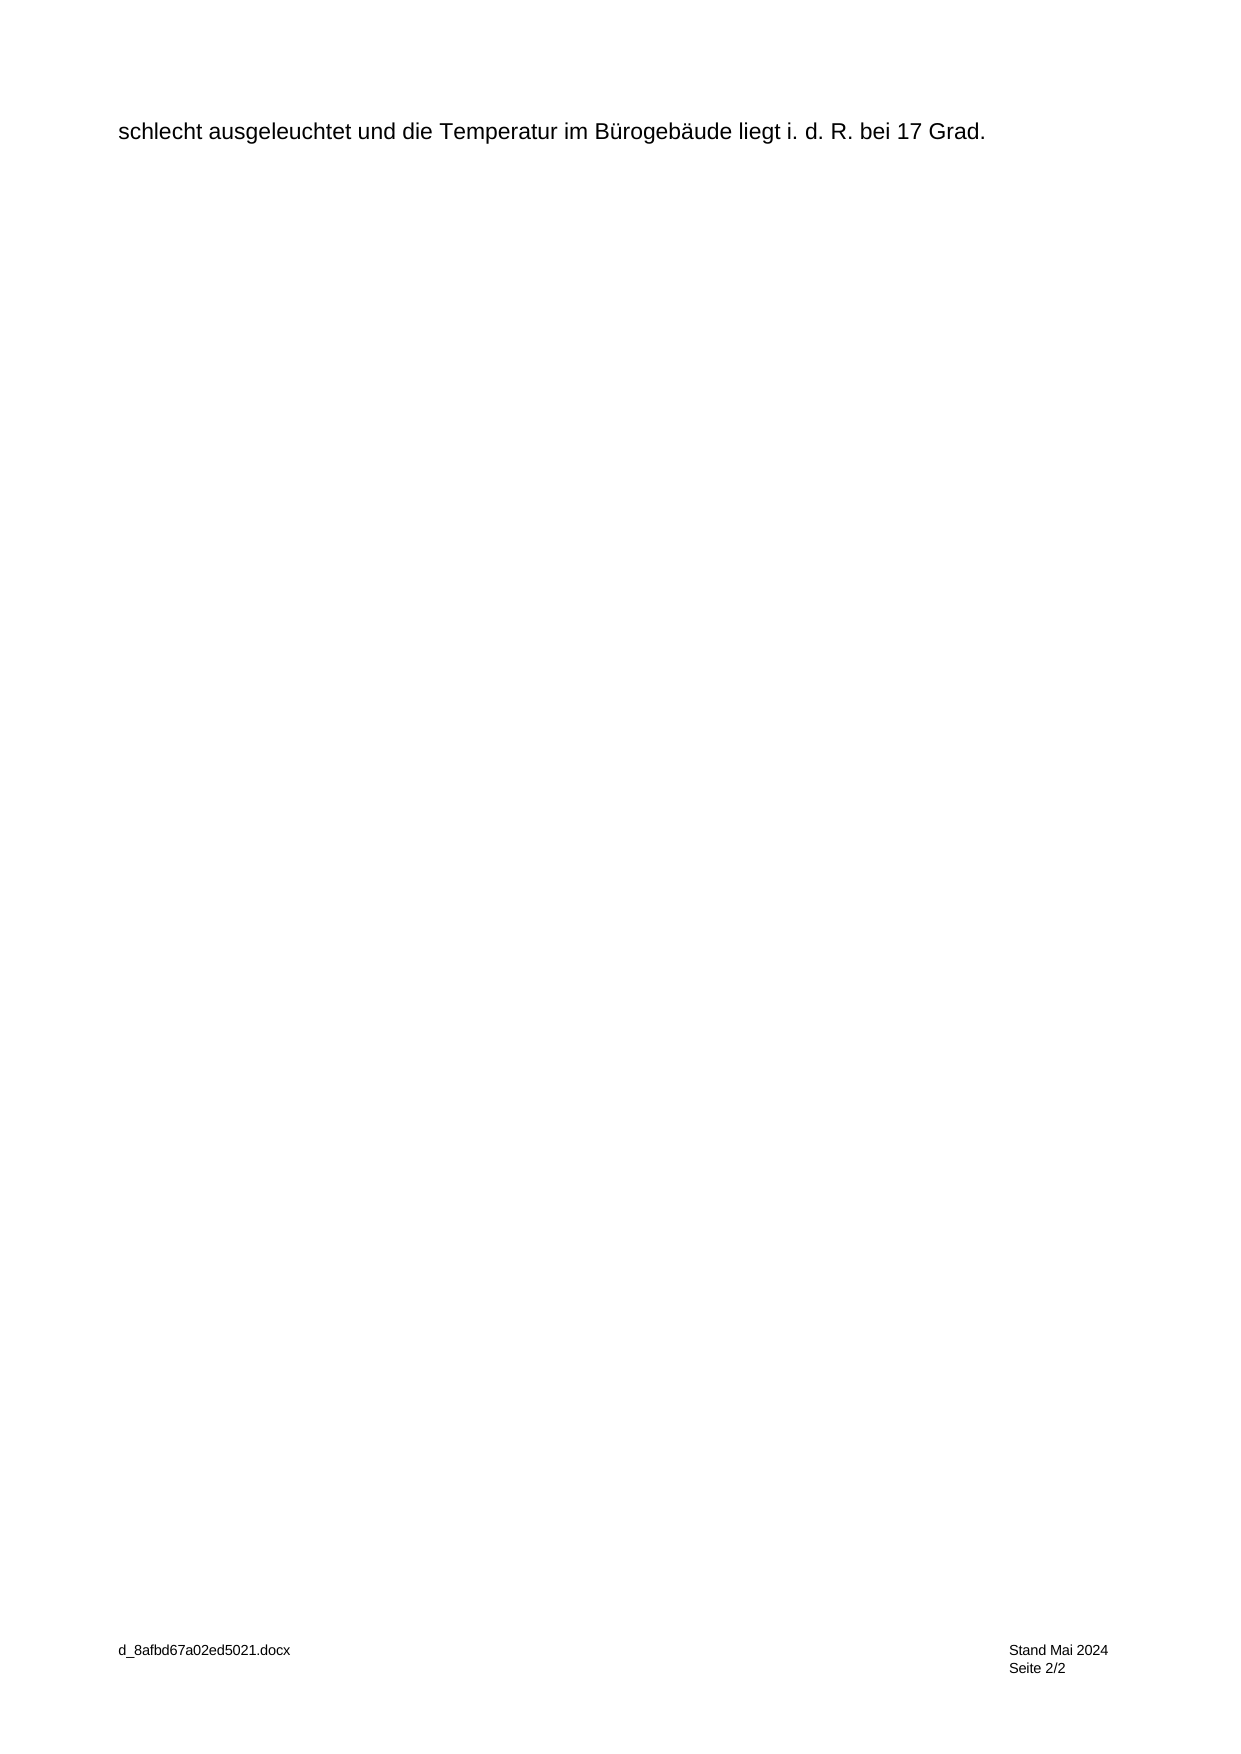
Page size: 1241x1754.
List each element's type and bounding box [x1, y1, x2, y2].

text [118, 118, 1122, 144]
